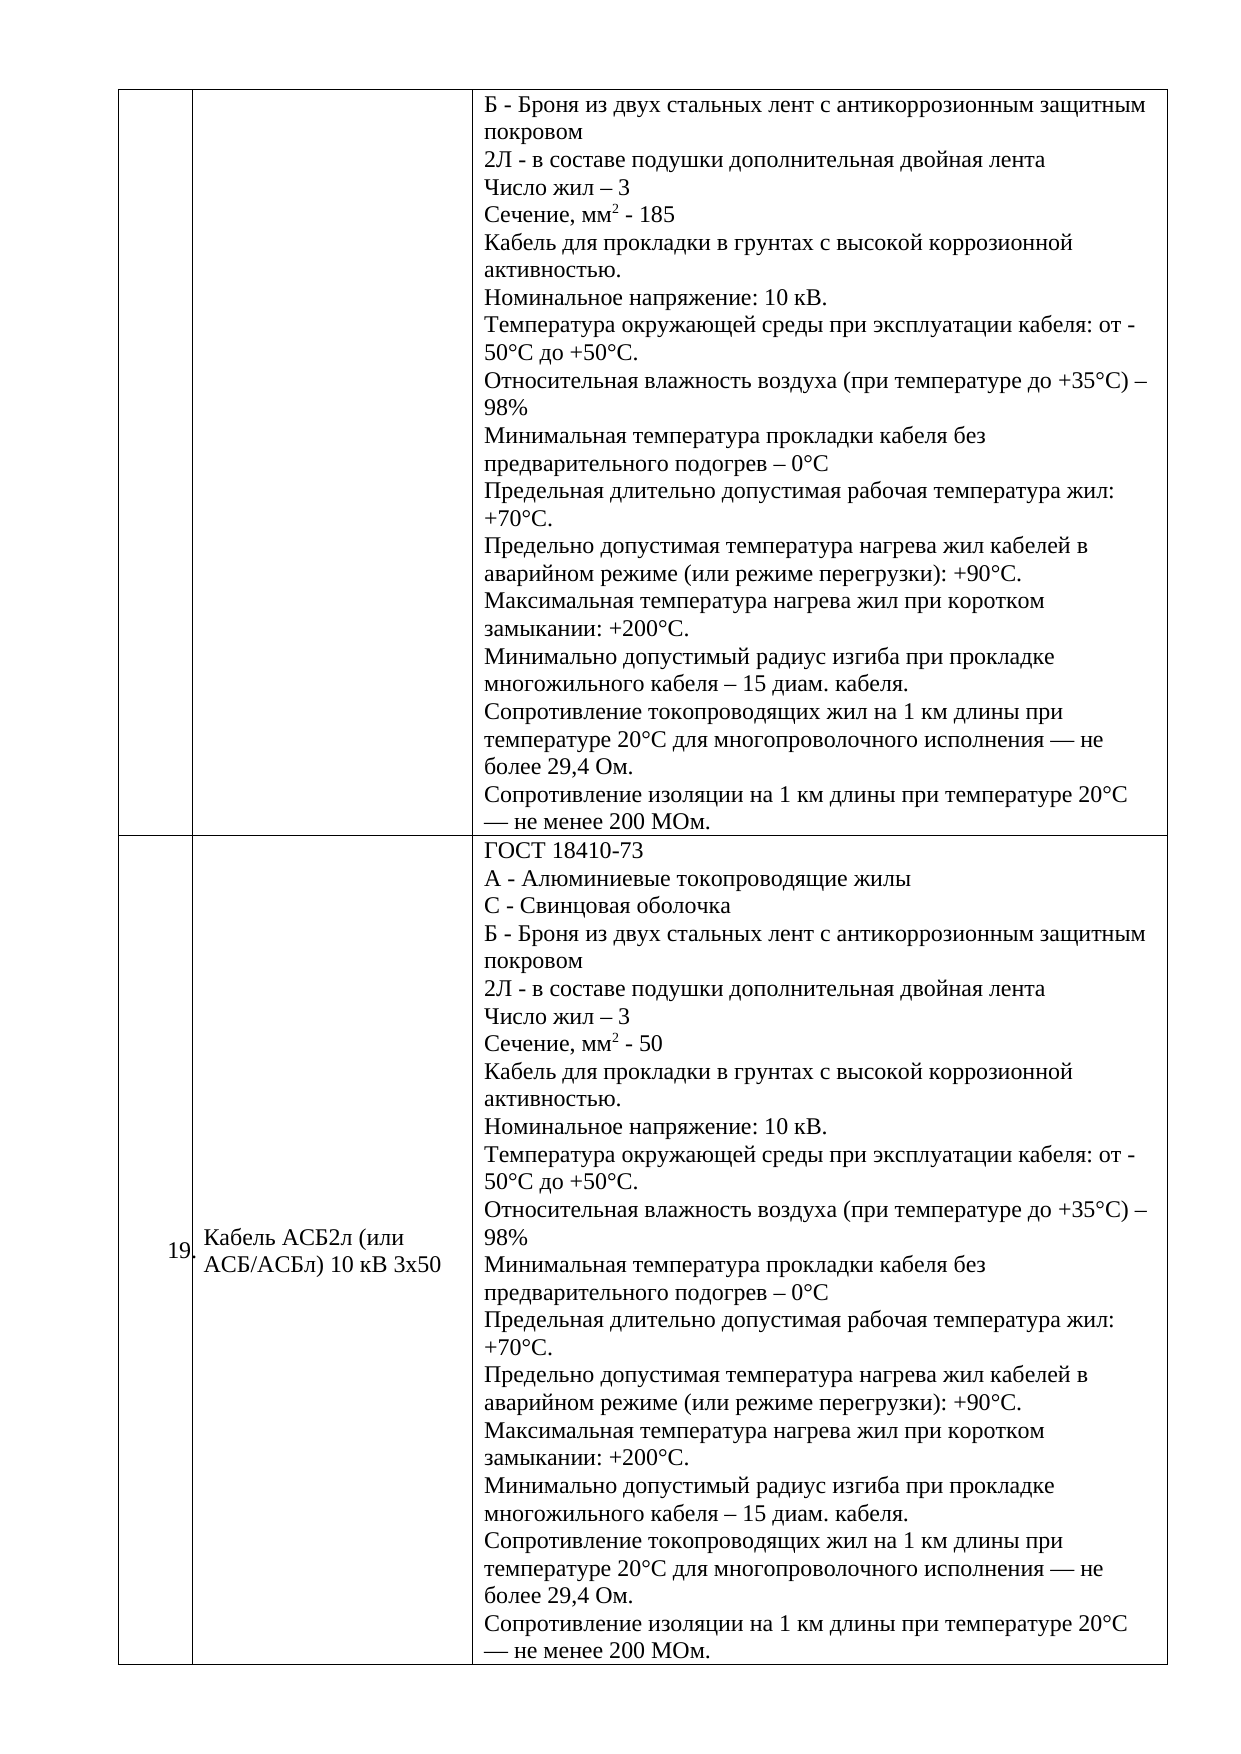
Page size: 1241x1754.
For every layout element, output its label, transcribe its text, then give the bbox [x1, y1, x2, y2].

table_cell ГОСТ 18410-73 А - Алюминиевые токопроводящие жилы С - Свинцовая оболочка Б - Броня из двух стальных лент с антикоррозионным защитным покровом 2Л - в составе подушки дополнительная двойная лента Число жил – 3 Сечение, мм2 - 50 Кабель для прокладки в грунтах с высокой коррозионной активностью. Номинальное напряжение: 10 кВ. Температура окружающей среды при эксплуатации кабеля: от -50°С до +50°С. Относительная влажность воздуха (при температуре до +35°С) – 98% Минимальная температура прокладки кабеля без предварительного подогрев – 0°С Предельная длительно допустимая рабочая температура жил: +70°С. Предельно допустимая температура нагрева жил кабелей в аварийном режиме (или режиме перегрузки): +90°С. Максимальная температура нагрева жил при коротком замыкании: +200°С. Минимально допустимый радиус изгиба при прокладке многожильного кабеля – 15 диам. кабеля. Сопротивление токопроводящих жил на 1 км длины при температуре 20°С для многопроволочного исполнения — не более 29,4 Ом. Сопротивление изоляции на 1 км длины при температуре 20°С — не менее 200 МОм. [473, 836, 1167, 1664]
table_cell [473, 90, 1167, 835]
table_cell [119, 90, 192, 835]
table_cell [193, 90, 472, 835]
table_cell Кабель АСБ2л (или АСБ/АСБл) 10 кВ 3х50 [193, 836, 472, 1664]
table_cell [119, 836, 192, 1664]
